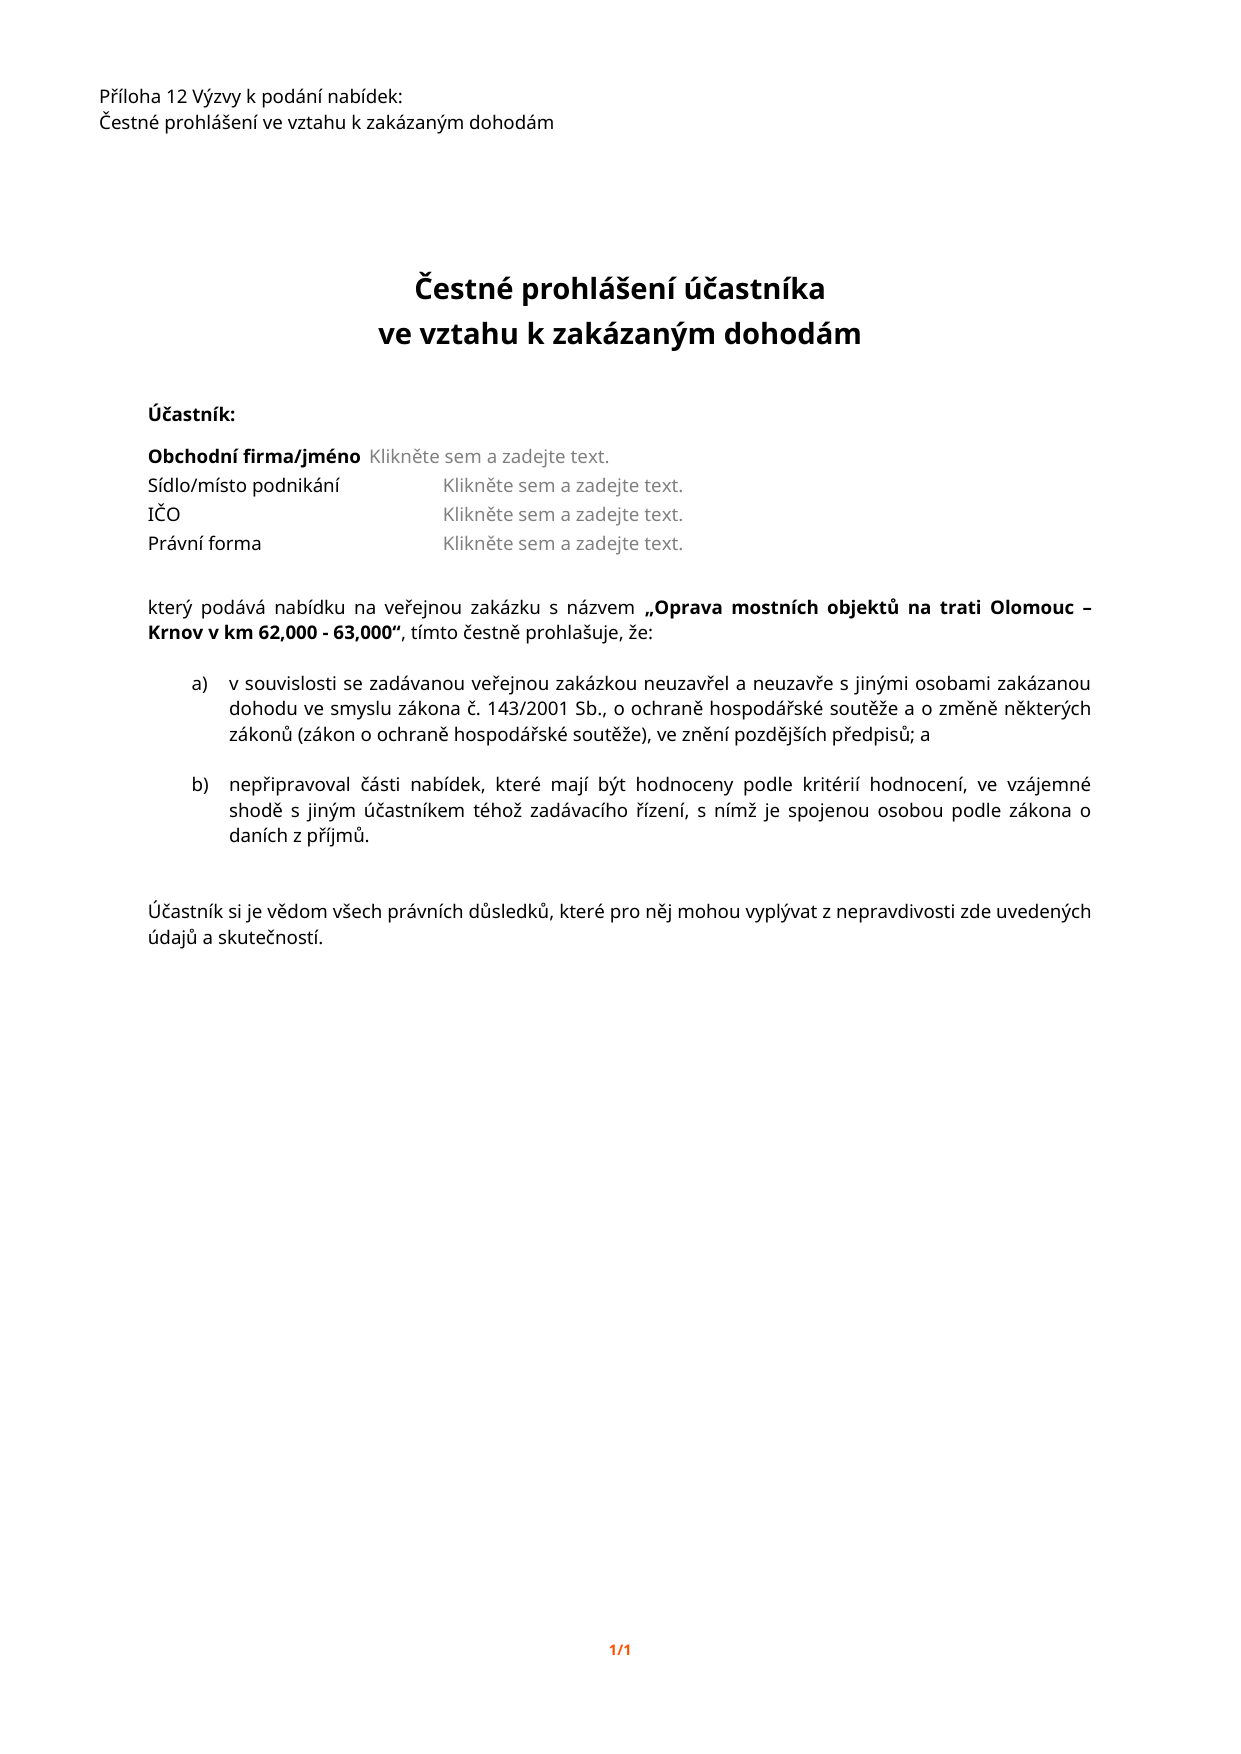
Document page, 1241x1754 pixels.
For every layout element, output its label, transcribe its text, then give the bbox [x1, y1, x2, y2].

text Účastník si je vědom všech právních důsledků, které pro něj mohou vyplývat z nepravdivosti zde uvedených údajů a skutečností. [148, 899, 1093, 950]
list v souvislosti se zadávanou veřejnou zakázkou neuzavřel a neuzavře s jinými osobami zakázanou dohodu ve smyslu zákona č. 143/2001 Sb., o ochraně hospodářské soutěže a o změně některých zákonů (zákon o ochraně hospodářské soutěže), ve znění pozdějších předpisů; a [191, 670, 1093, 747]
title Čestné prohlášení účastníka [148, 268, 1093, 308]
text který podává nabídku na veřejnou zakázku s názvem „Oprava mostních objektů na trati Olomouc – Krnov v km 62,000 - 63,000“, tímto čestně prohlašuje, že: [148, 594, 1093, 645]
list nepřipravoval části nabídek, které mají být hodnoceny podle kritérií hodnocení, ve vzájemné shodě s jiným účastníkem téhož zadávacího řízení, s nímž je spojenou osobou podle zákona o daních z příjmů. [191, 772, 1093, 848]
text Sídlo/místo podnikání [148, 469, 1093, 498]
text Obchodní firma/jméno [148, 440, 1093, 469]
text IČO [148, 498, 1093, 527]
text ve vztahu k zakázaným dohodám [148, 314, 1093, 353]
text Právní forma [148, 527, 1093, 556]
text Účastník: [148, 397, 1093, 428]
